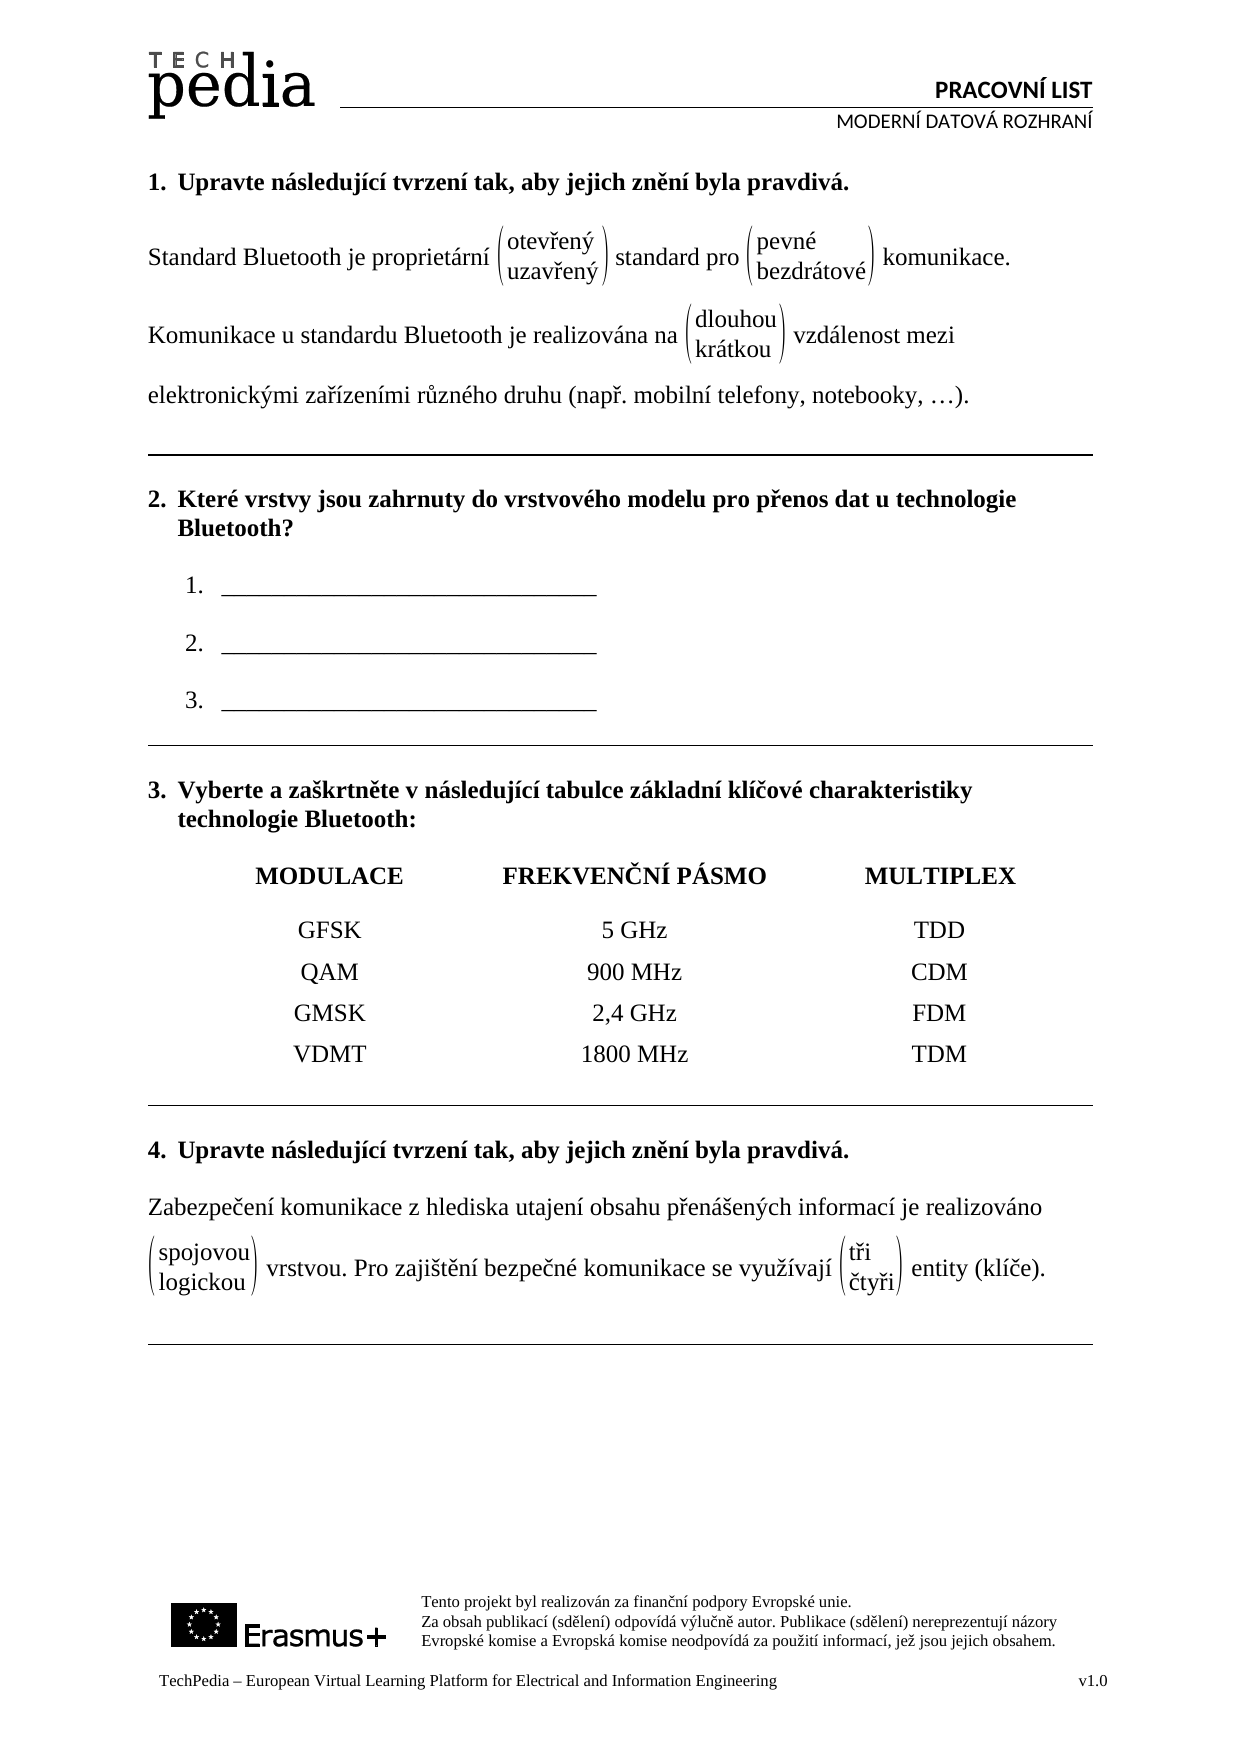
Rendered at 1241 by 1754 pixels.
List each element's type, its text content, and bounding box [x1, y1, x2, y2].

table_cell QAM [177, 950, 482, 992]
table_header TDD [787, 909, 1092, 950]
text 2. ______________________________ [185, 628, 1093, 657]
table_cell 900 MHz [482, 950, 787, 992]
table_header FREKVENČNÍ PÁSMO [482, 861, 788, 890]
table_header 5 GHz [482, 909, 787, 950]
text Vyberte a zaškrtněte v následující tabulce základní klíčové charakteristiky technologie Bluetooth: [148, 775, 1093, 832]
text 3. ______________________________ [185, 686, 1093, 714]
table_cell 1800 MHz [482, 1033, 787, 1074]
text Zabezpečení komunikace z hlediska utajení obsahu přenášených informací je realizováno vrstvou. Pro zajištění bezpečné komunikace se využívají entity (klíče). [148, 1192, 1093, 1299]
text Upravte následující tvrzení tak, aby jejich znění byla pravdivá. [148, 1135, 1093, 1163]
table_cell CDM [787, 950, 1092, 992]
table_cell GMSK [177, 992, 482, 1033]
table_cell TDM [787, 1033, 1092, 1074]
text Upravte následující tvrzení tak, aby jejich znění byla pravdivá. [148, 167, 1093, 196]
table_cell 2,4 GHz [482, 992, 787, 1033]
table_header MULTIPLEX [788, 861, 1093, 890]
text Standard Bluetooth je proprietární standard pro komunikace. Komunikace u standardu Bluetooth je realizována na vzdálenost mezi elektronickými zařízeními různého druhu (např. mobilní telefony, notebooky, …). [148, 225, 1093, 409]
text 1. ______________________________ [185, 571, 1093, 599]
text Které vrstvy jsou zahrnuty do vrstvového modelu pro přenos dat u technologie Bluetooth? [148, 484, 1093, 542]
table_header MODULACE [177, 861, 482, 890]
table_cell FDM [787, 992, 1092, 1033]
table_header GFSK [177, 909, 482, 950]
table_cell VDMT [177, 1033, 482, 1074]
